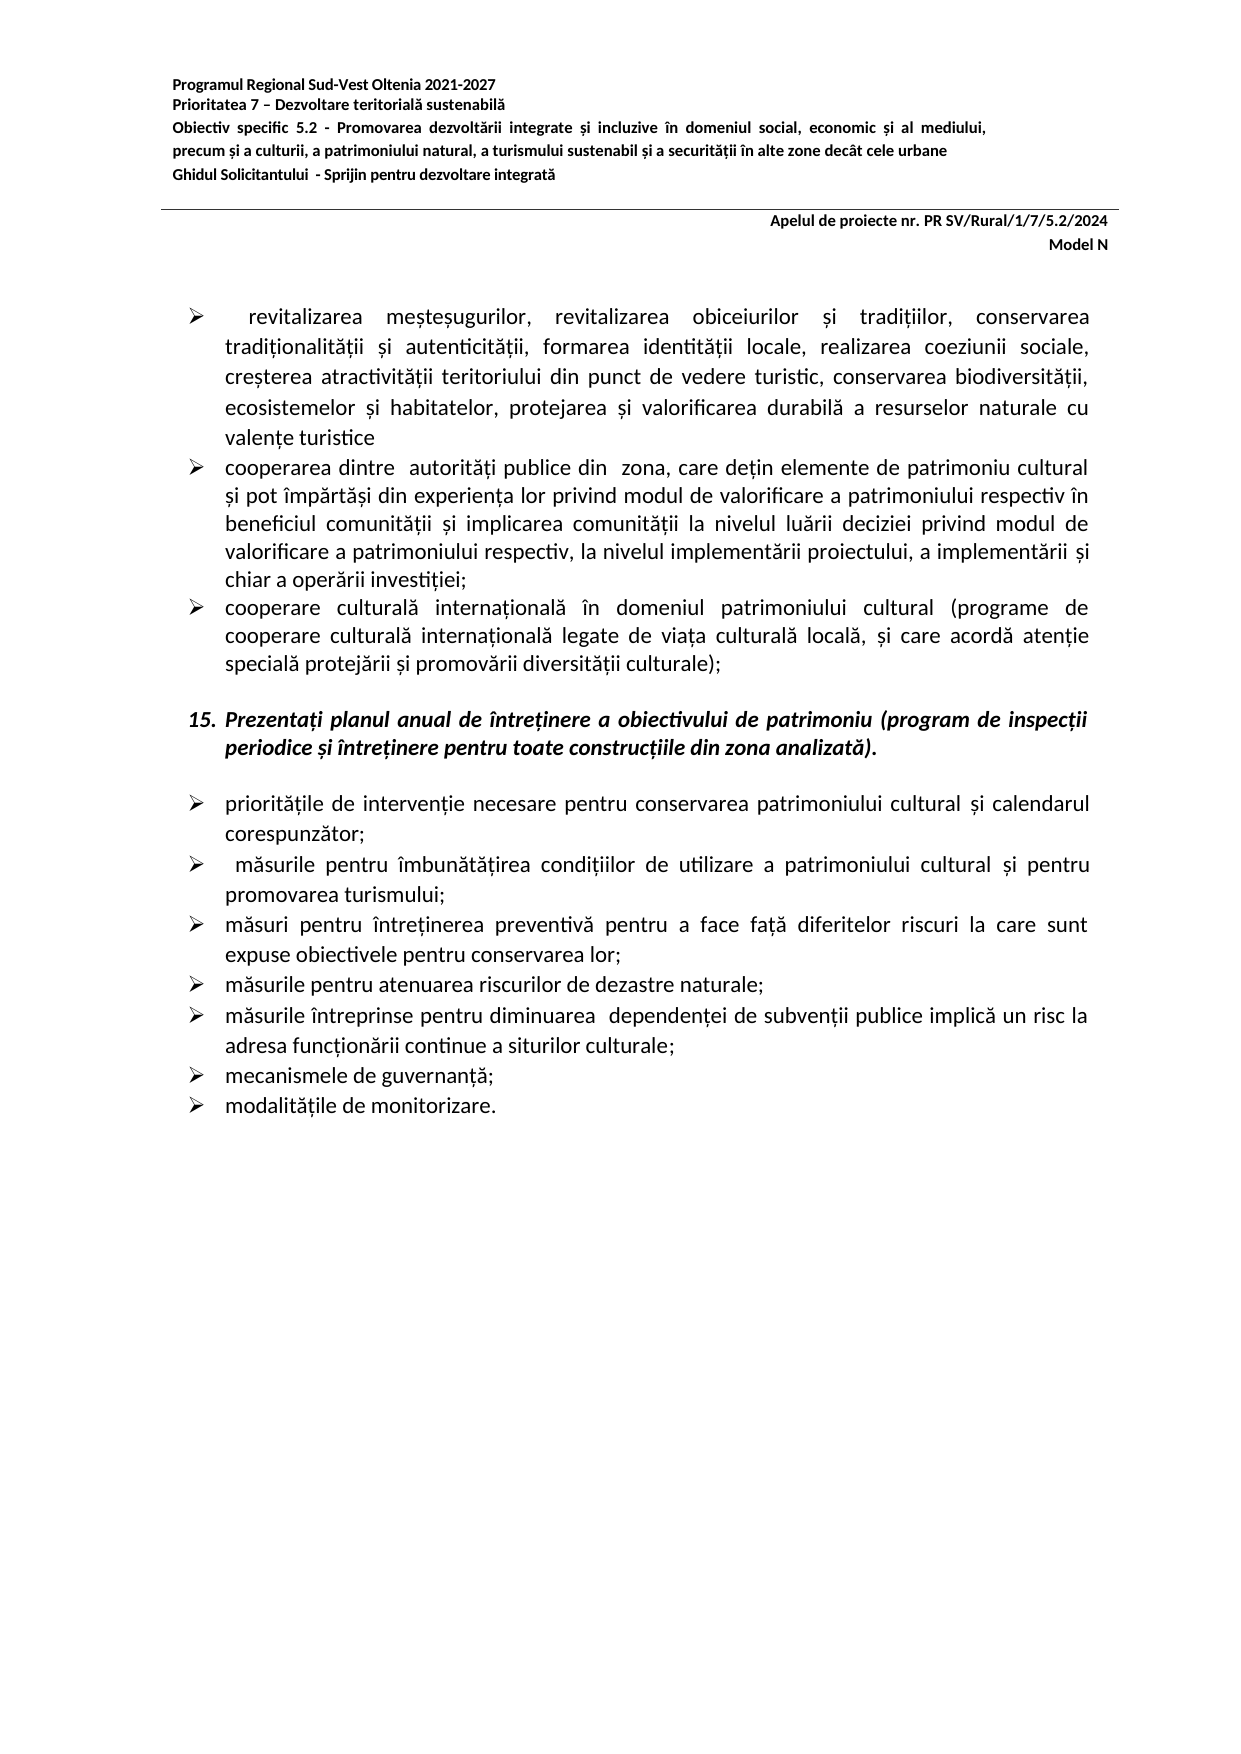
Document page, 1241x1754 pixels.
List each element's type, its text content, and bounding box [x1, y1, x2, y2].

list Prezentați planul anual de întreținere a obiectivului de patrimoniu (program de inspecții periodice şi întreținere pentru toate construcțiile din zona analizată). [187, 705, 1090, 761]
list cooperare culturală internațională în domeniul patrimoniului cultural (programe de cooperare culturală internațională legate de viața culturală locală, și care acordă atenție specială protejării și promovării diversității culturale); [187, 593, 1090, 677]
list mecanismele de guvernanță; [187, 1061, 1090, 1089]
list revitalizarea meșteșugurilor, revitalizarea obiceiurilor și tradițiilor, conservarea tradiționalității și autenticității, formarea identității locale, realizarea coeziunii sociale, creșterea atractivității teritoriului din punct de vedere turistic, conservarea biodiversității, ecosistemelor și habitatelor, protejarea și valorificarea durabilă a resurselor naturale cu valențe turistice [187, 302, 1090, 451]
list măsurile întreprinse pentru diminuarea dependenței de subvenții publice implică un risc la adresa funcționării continue a siturilor culturale; [187, 1001, 1090, 1059]
list măsuri pentru întreținerea preventivă pentru a face față diferitelor riscuri la care sunt expuse obiectivele pentru conservarea lor; [187, 910, 1090, 968]
list măsurile pentru atenuarea riscurilor de dezastre naturale; [187, 971, 1090, 999]
list măsurile pentru îmbunătățirea condițiilor de utilizare a patrimoniului cultural și pentru promovarea turismului; [187, 850, 1090, 908]
list prioritățile de intervenție necesare pentru conservarea patrimoniului cultural și calendarul corespunzător; [187, 789, 1090, 848]
list cooperarea dintre autorități publice din zona, care dețin elemente de patrimoniu cultural și pot împărtăși din experiența lor privind modul de valorificare a patrimoniului respectiv în beneficiul comunității și implicarea comunității la nivelul luării deciziei privind modul de valorificare a patrimoniului respectiv, la nivelul implementării proiectului, a implementării și chiar a operării investiției; [187, 453, 1090, 593]
list modalitățile de monitorizare. [187, 1091, 1090, 1119]
